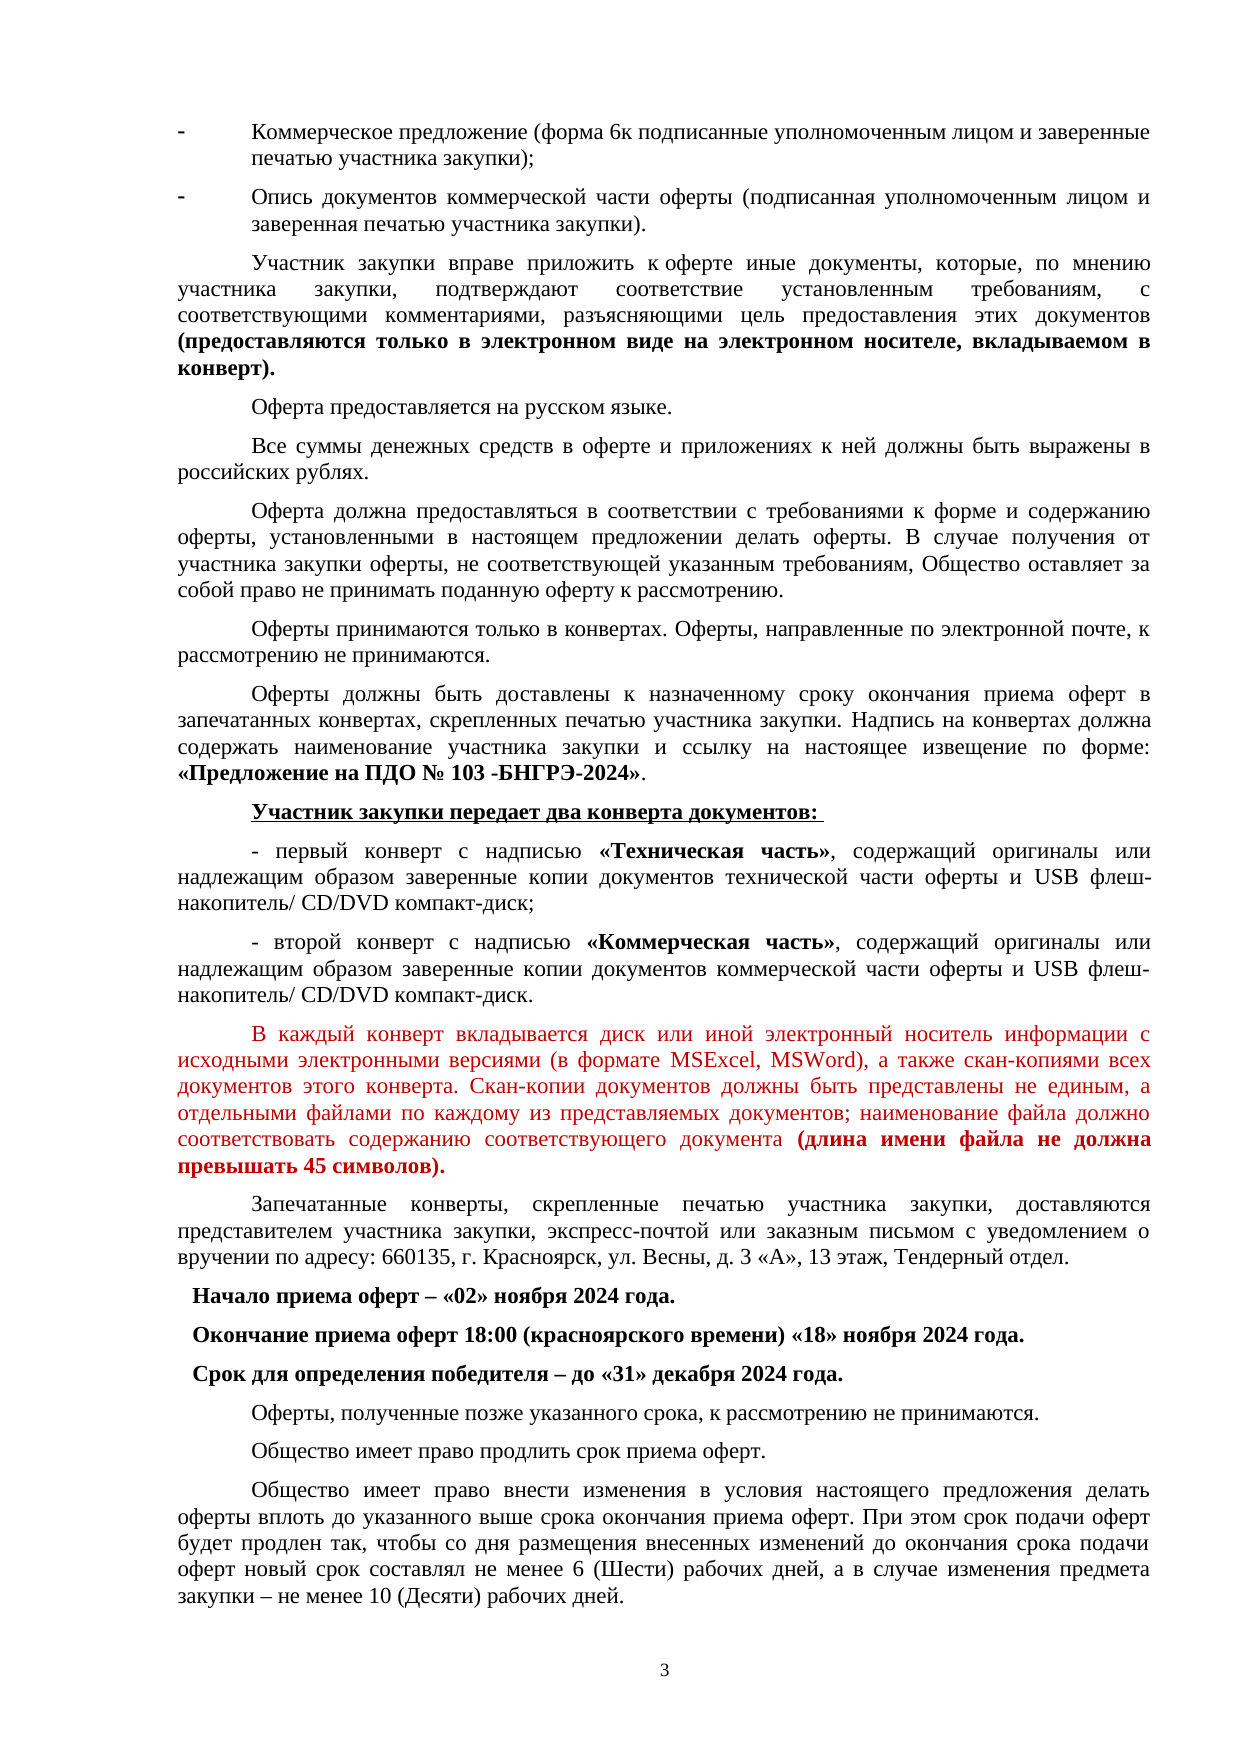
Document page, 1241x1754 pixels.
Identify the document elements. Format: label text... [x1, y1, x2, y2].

text Начало приема оферт – «02» ноября 2024 года. [192, 1282, 1152, 1308]
text Оферты должны быть доставлены к назначенному сроку окончания приема оферт в запечатанных конвертах, скрепленных печатью участника закупки. Надпись на конвертах должна содержать наименование участника закупки и ссылку на настоящее извещение по форме: «Предложение на ПДО № 103 -БНГРЭ-2024». [177, 680, 1152, 785]
text Участник закупки вправе приложить к оферте иные документы, которые, по мнению участника закупки, подтверждают соответствие установленным требованиям, с соответствующими комментариями, разъясняющими цель предоставления этих документов (предоставляются только в электронном виде на электронном носителе, вкладываемом в конверт). [177, 248, 1152, 380]
text Оферты, полученные позже указанного срока, к рассмотрению не принимаются. [177, 1399, 1152, 1425]
list Опись документов коммерческой части оферты (подписанная уполномоченным лицом и заверенная печатью участника закупки). [177, 183, 1152, 236]
text В каждый конверт вкладывается диск или иной электронный носитель информации с исходными электронными версиями (в формате MSExcel, MSWord), а также скан-копиями всех документов этого конверта. Скан-копии документов должны быть представлены не единым, а отдельными файлами по каждому из представляемых документов; наименование файла должно соответствовать содержанию соответствующего документа (длина имени файла не должна превышать 45 символов). [177, 1020, 1152, 1178]
text - второй конверт с надписью «Коммерческая часть», содержащий оригиналы или надлежащим образом заверенные копии документов коммерческой части оферты и USB флеш-накопитель/ CD/DVD компакт-диск. [177, 928, 1152, 1007]
list Коммерческое предложение (форма 6к подписанные уполномоченным лицом и заверенные печатью участника закупки); [177, 118, 1152, 171]
text Оферты принимаются только в конвертах. Оферты, направленные по электронной почте, к рассмотрению не принимаются. [177, 615, 1152, 667]
text Окончание приема оферт 18:00 (красноярского времени) «18» ноября 2024 года. [192, 1321, 1152, 1347]
text Оферта должна предоставляться в соответствии с требованиями к форме и содержанию оферты, установленными в настоящем предложении делать оферты. В случае получения от участника закупки оферты, не соответствующей указанным требованиям, Общество оставляет за собой право не принимать поданную оферту к рассмотрению. [177, 497, 1152, 602]
text Общество имеет право внести изменения в условия настоящего предложения делать оферты вплоть до указанного выше срока окончания приема оферт. При этом срок подачи оферт будет продлен так, чтобы со дня размещения внесенных изменений до окончания срока подачи оферт новый срок составлял не менее 6 (Шести) рабочих дней, а в случае изменения предмета закупки – не менее 10 (Десяти) рабочих дней. [177, 1476, 1152, 1608]
text Общество имеет право продлить срок приема оферт. [177, 1437, 1152, 1464]
text Оферта предоставляется на русском языке. [177, 393, 1152, 419]
text Срок для определения победителя – до «31» декабря 2024 года. [192, 1360, 1152, 1386]
text Запечатанные конверты, скрепленные печатью участника закупки, доставляются представителем участника закупки, экспресс-почтой или заказным письмом с уведомлением о вручении по адресу: 660135, г. Красноярск, ул. Весны, д. 3 «А», 13 этаж, Тендерный отдел. [177, 1191, 1152, 1269]
text Все суммы денежных средств в оферте и приложениях к ней должны быть выражены в российских рублях. [177, 432, 1152, 484]
text Участник закупки передает два конверта документов: [177, 798, 1152, 824]
text - первый конверт с надписью «Техническая часть», содержащий оригиналы или надлежащим образом заверенные копии документов технической части оферты и USB флеш-накопитель/ CD/DVD компакт-диск; [177, 837, 1152, 916]
